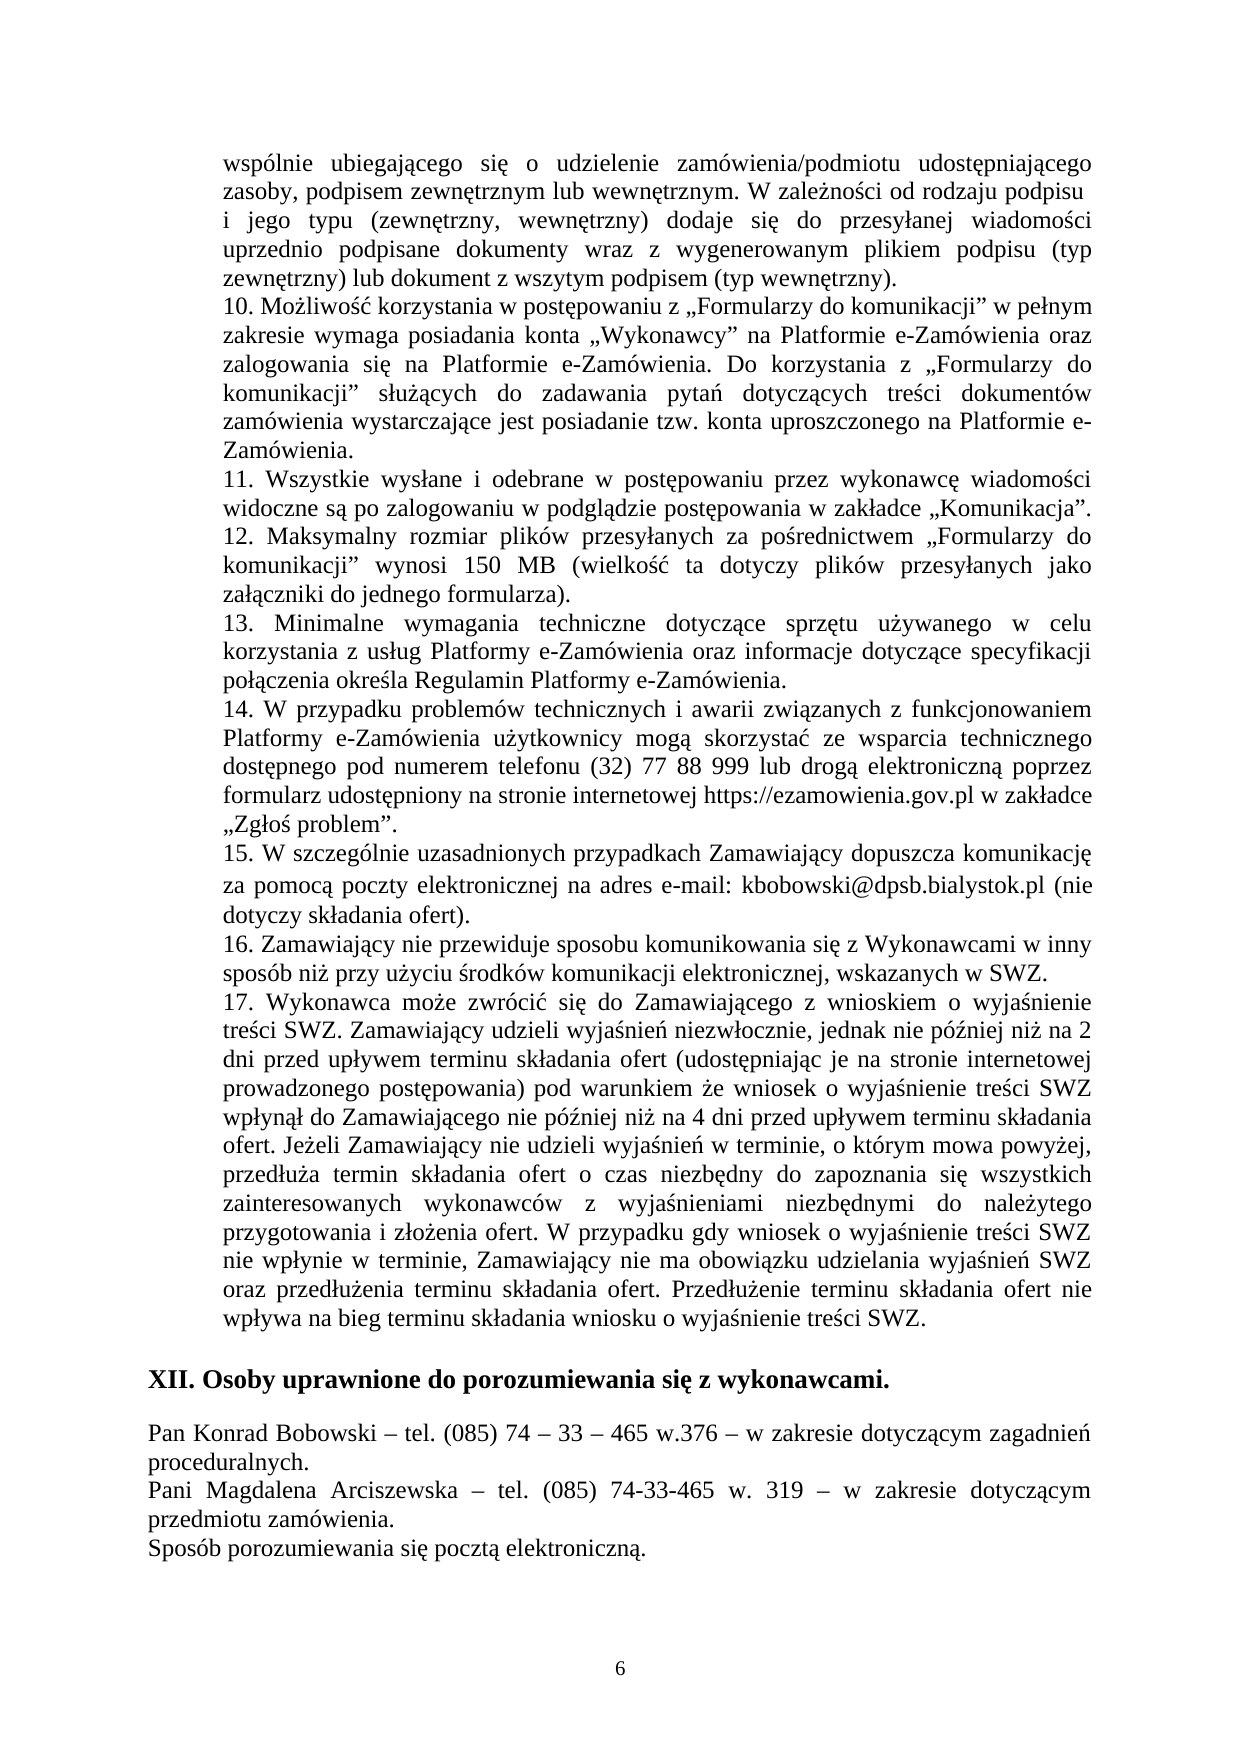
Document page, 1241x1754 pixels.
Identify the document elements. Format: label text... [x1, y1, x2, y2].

list 10. Możliwość korzystania w postępowaniu z „Formularzy do komunikacji” w pełnym zakresie wymaga posiadania konta „Wykonawcy” na Platformie e-Zamówienia oraz zalogowania się na Platformie e-Zamówienia. Do korzystania z „Formularzy do komunikacji” służących do zadawania pytań dotyczących treści dokumentów zamówienia wystarczające jest posiadanie tzw. konta uproszczonego na Platformie e-Zamówienia. [223, 291, 1093, 464]
list 15. W szczególnie uzasadnionych przypadkach Zamawiający dopuszcza komunikację za pomocą poczty elektronicznej na adres e-mail: kbobowski@dpsb.bialystok.pl (nie dotyczy składania ofert). [223, 838, 1093, 929]
text XII. Osoby uprawnione do porozumiewania się z wykonawcami. [148, 1363, 1093, 1394]
list 11. Wszystkie wysłane i odebrane w postępowaniu przez wykonawcę wiadomości widoczne są po zalogowaniu w podglądzie postępowania w zakładce „Komunikacja”. 12. Maksymalny rozmiar plików przesyłanych za pośrednictwem „Formularzy do komunikacji” wynosi 150 MB (wielkość ta dotyczy plików przesyłanych jako załączniki do jednego formularza). [223, 464, 1093, 608]
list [223, 148, 1093, 291]
text Pan Konrad Bobowski – tel. (085) 74 – 33 – 465 w.376 – w zakresie dotyczącym zagadnień proceduralnych. [148, 1418, 1093, 1476]
list 14. W przypadku problemów technicznych i awarii związanych z funkcjonowaniem Platformy e-Zamówienia użytkownicy mogą skorzystać ze wsparcia technicznego dostępnego pod numerem telefonu (32) 77 88 999 lub drogą elektroniczną poprzez formularz udostępniony na stronie internetowej https://ezamowienia.gov.pl w zakładce „Zgłoś problem”. [223, 694, 1093, 838]
list 16. Zamawiający nie przewiduje sposobu komunikowania się z Wykonawcami w inny sposób niż przy użyciu środków komunikacji elektronicznej, wskazanych w SWZ. [223, 929, 1093, 987]
list 13. Minimalne wymagania techniczne dotyczące sprzętu używanego w celu korzystania z usług Platformy e-Zamówienia oraz informacje dotyczące specyfikacji połączenia określa Regulamin Platformy e-Zamówienia. [223, 608, 1093, 694]
text Pani Magdalena Arciszewska – tel. (085) 74-33-465 w. 319 – w zakresie dotyczącym przedmiotu zamówienia. [148, 1476, 1093, 1533]
subtitle Sposób porozumiewania się pocztą elektroniczną. [148, 1533, 1093, 1562]
list 17. Wykonawca może zwrócić się do Zamawiającego z wnioskiem o wyjaśnienie treści SWZ. Zamawiający udzieli wyjaśnień niezwłocznie, jednak nie później niż na 2 dni przed upływem terminu składania ofert (udostępniając je na stronie internetowej prowadzonego postępowania) pod warunkiem że wniosek o wyjaśnienie treści SWZ wpłynął do Zamawiającego nie później niż na 4 dni przed upływem terminu składania ofert. Jeżeli Zamawiający nie udzieli wyjaśnień w terminie, o którym mowa powyżej, przedłuża termin składania ofert o czas niezbędny do zapoznania się wszystkich zainteresowanych wykonawców z wyjaśnieniami niezbędnymi do należytego przygotowania i złożenia ofert. W przypadku gdy wniosek o wyjaśnienie treści SWZ nie wpłynie w terminie, Zamawiający nie ma obowiązku udzielania wyjaśnień SWZ oraz przedłużenia terminu składania ofert. Przedłużenie terminu składania ofert nie wpływa na bieg terminu składania wniosku o wyjaśnienie treści SWZ. [223, 987, 1093, 1332]
